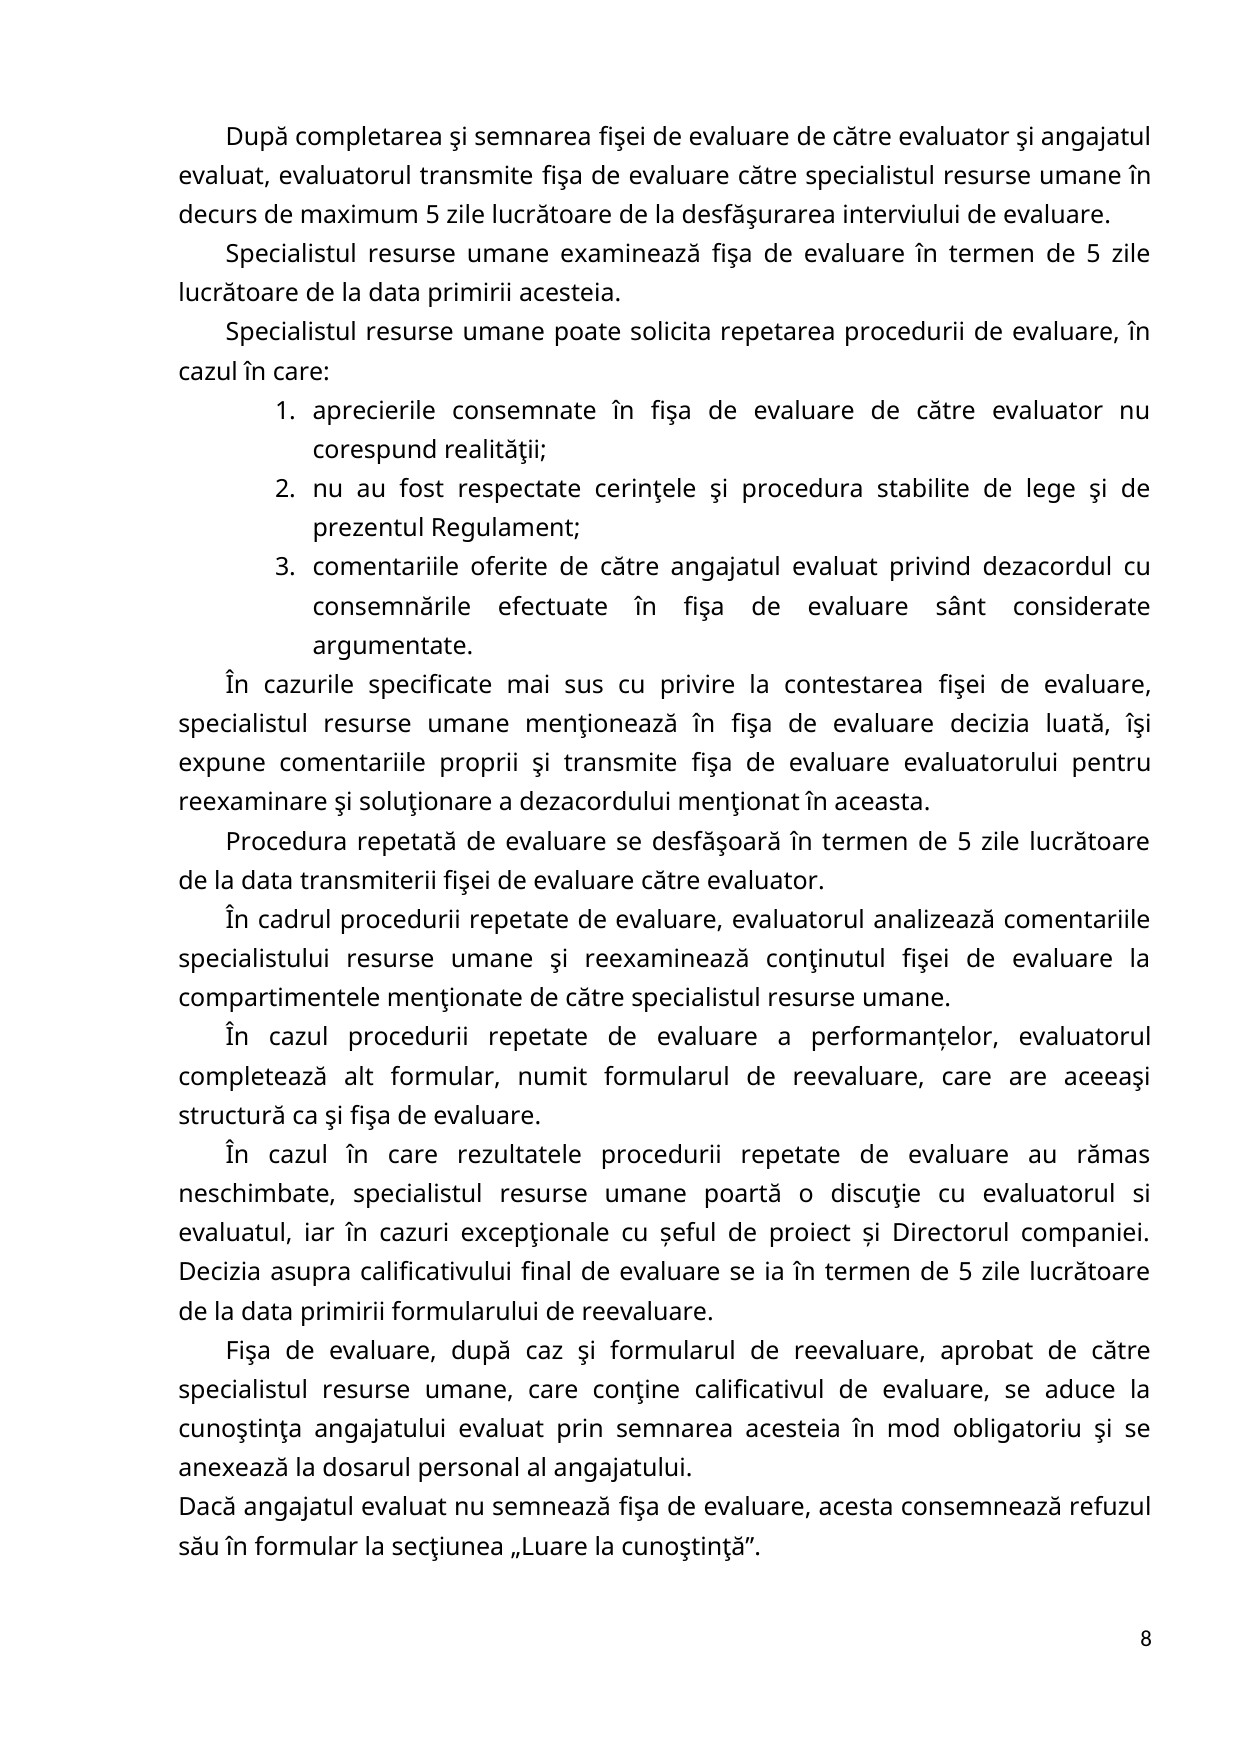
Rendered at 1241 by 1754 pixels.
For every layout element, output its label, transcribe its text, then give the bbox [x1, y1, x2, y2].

text Procedura repetată de evaluare se desfăşoară în termen de 5 zile lucrătoare de la data transmiterii fişei de evaluare către evaluator. [178, 823, 1152, 896]
text Specialistul resurse umane examinează fişa de evaluare în termen de 5 zile lucrătoare de la data primirii acesteia. [178, 236, 1152, 309]
text În cazurile specificate mai sus cu privire la contestarea fişei de evaluare, specialistul resurse umane menţionează în fişa de evaluare decizia luată, îşi expune comentariile proprii şi transmite fişa de evaluare evaluatorului pentru reexaminare şi soluţionare a dezacordului menţionat în aceasta. [178, 666, 1152, 818]
text Fişa de evaluare, după caz şi formularul de reevaluare, aprobat de către specialistul resurse umane, care conţine calificativul de evaluare, se aduce la cunoştinţa angajatului evaluat prin semnarea acesteia în mod obligatoriu şi se anexează la dosarul personal al angajatului. [178, 1332, 1152, 1484]
text În cazul în care rezultatele procedurii repetate de evaluare au rămas neschimbate, specialistul resurse umane poartă o discuţie cu evaluatorul si evaluatul, iar în cazuri excepţionale cu șeful de proiect și Directorul companiei. Decizia asupra calificativului final de evaluare se ia în termen de 5 zile lucrătoare de la data primirii formularului de reevaluare. [178, 1136, 1152, 1327]
text În cadrul procedurii repetate de evaluare, evaluatorul analizează comentariile specialistului resurse umane şi reexaminează conţinutul fişei de evaluare la compartimentele menţionate de către specialistul resurse umane. [178, 901, 1152, 1014]
text În cazul procedurii repetate de evaluare a performanțelor, evaluatorul completează alt formular, numit formularul de reevaluare, care are aceeaşi structură ca şi fişa de evaluare. [178, 1019, 1152, 1131]
text Specialistul resurse umane poate solicita repetarea procedurii de evaluare, în cazul în care: [178, 314, 1152, 387]
list nu au fost respectate cerinţele şi procedura stabilite de lege şi de prezentul Regulament; [275, 471, 1152, 544]
text După completarea şi semnarea fişei de evaluare de către evaluator şi angajatul evaluat, evaluatorul transmite fişa de evaluare către specialistul resurse umane în decurs de maximum 5 zile lucrătoare de la desfăşurarea interviului de evaluare. [178, 118, 1152, 231]
list comentariile oferite de către angajatul evaluat privind dezacordul cu consemnările efectuate în fişa de evaluare sânt considerate argumentate. [275, 549, 1152, 661]
text Dacă angajatul evaluat nu semnează fişa de evaluare, acesta consemnează refuzul său în formular la secţiunea „Luare la cunoştinţă”. [178, 1489, 1152, 1562]
list aprecierile consemnate în fişa de evaluare de către evaluator nu corespund realităţii; [275, 392, 1152, 466]
